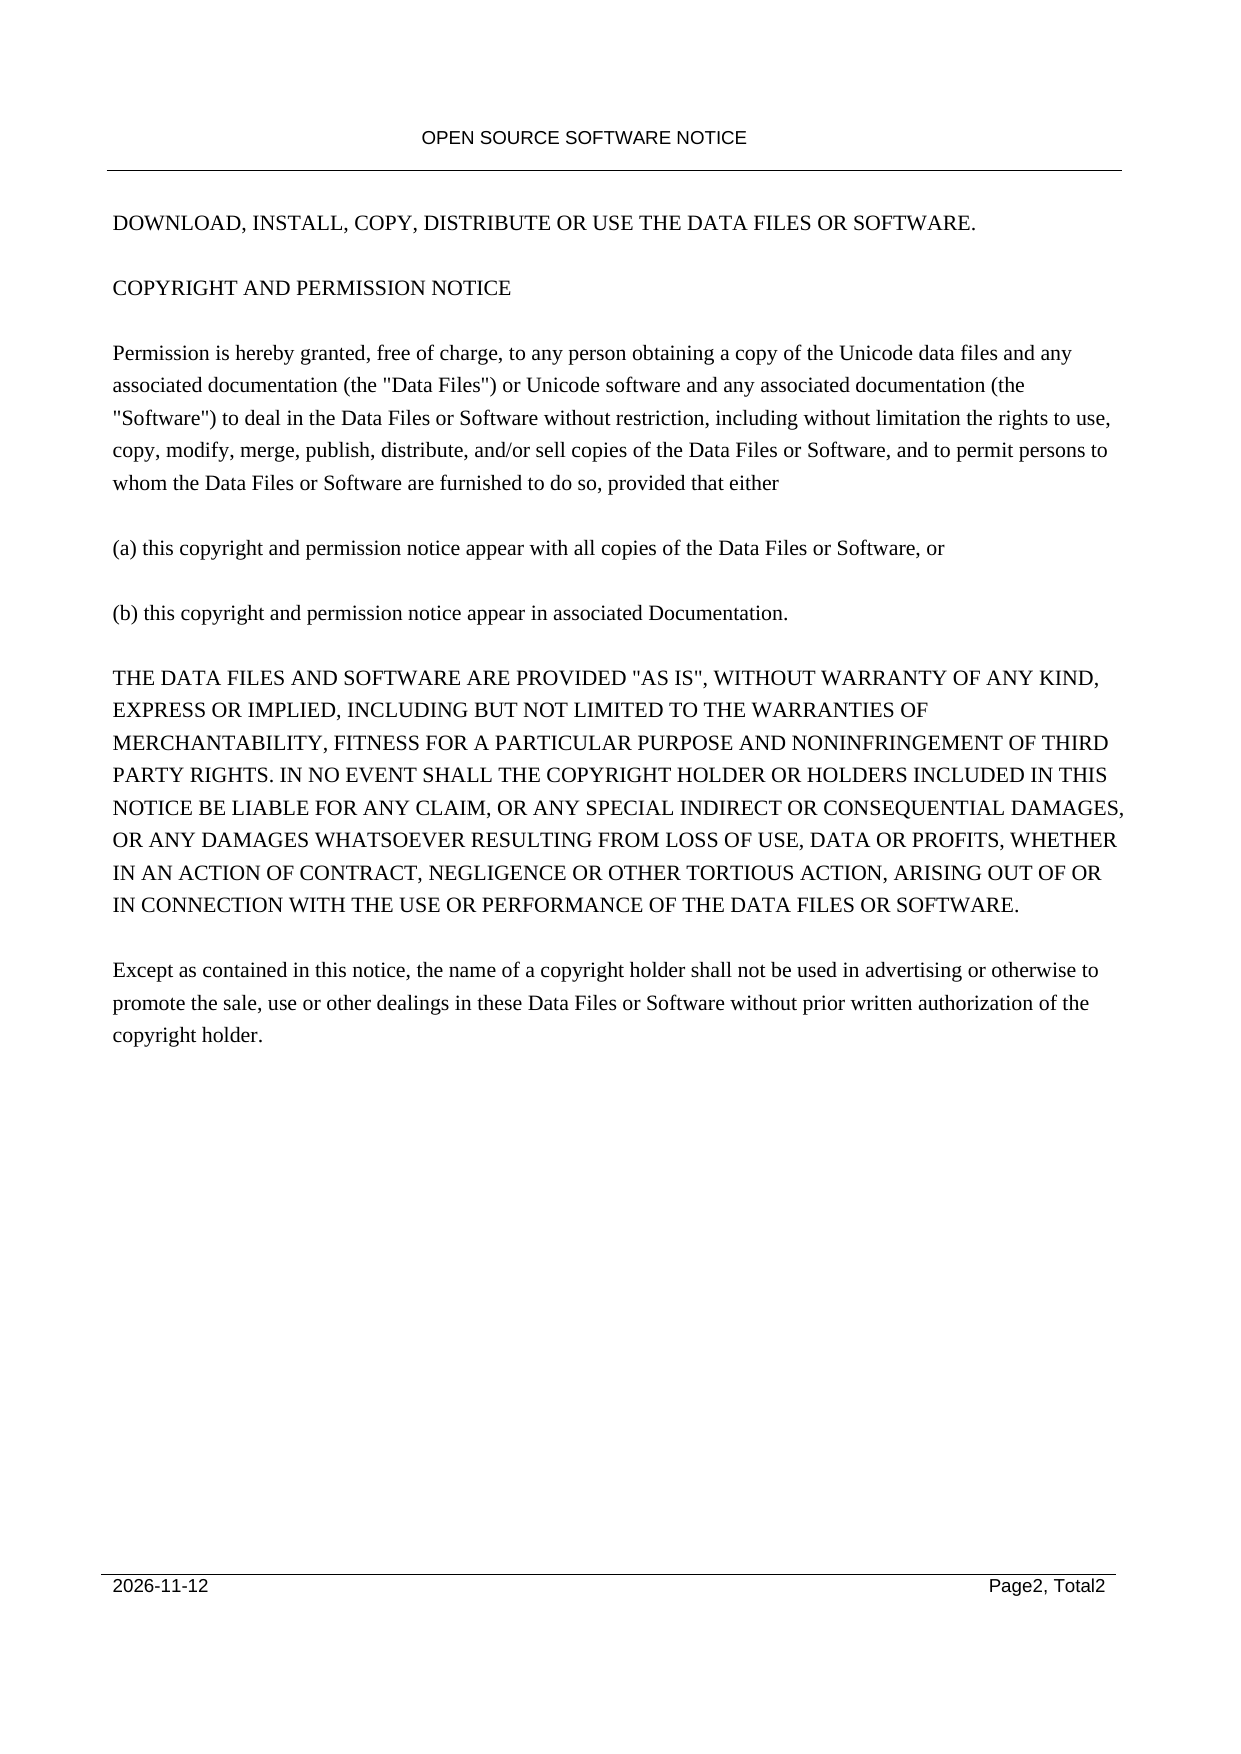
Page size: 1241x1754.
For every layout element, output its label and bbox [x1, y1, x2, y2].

text [112, 206, 1128, 1084]
